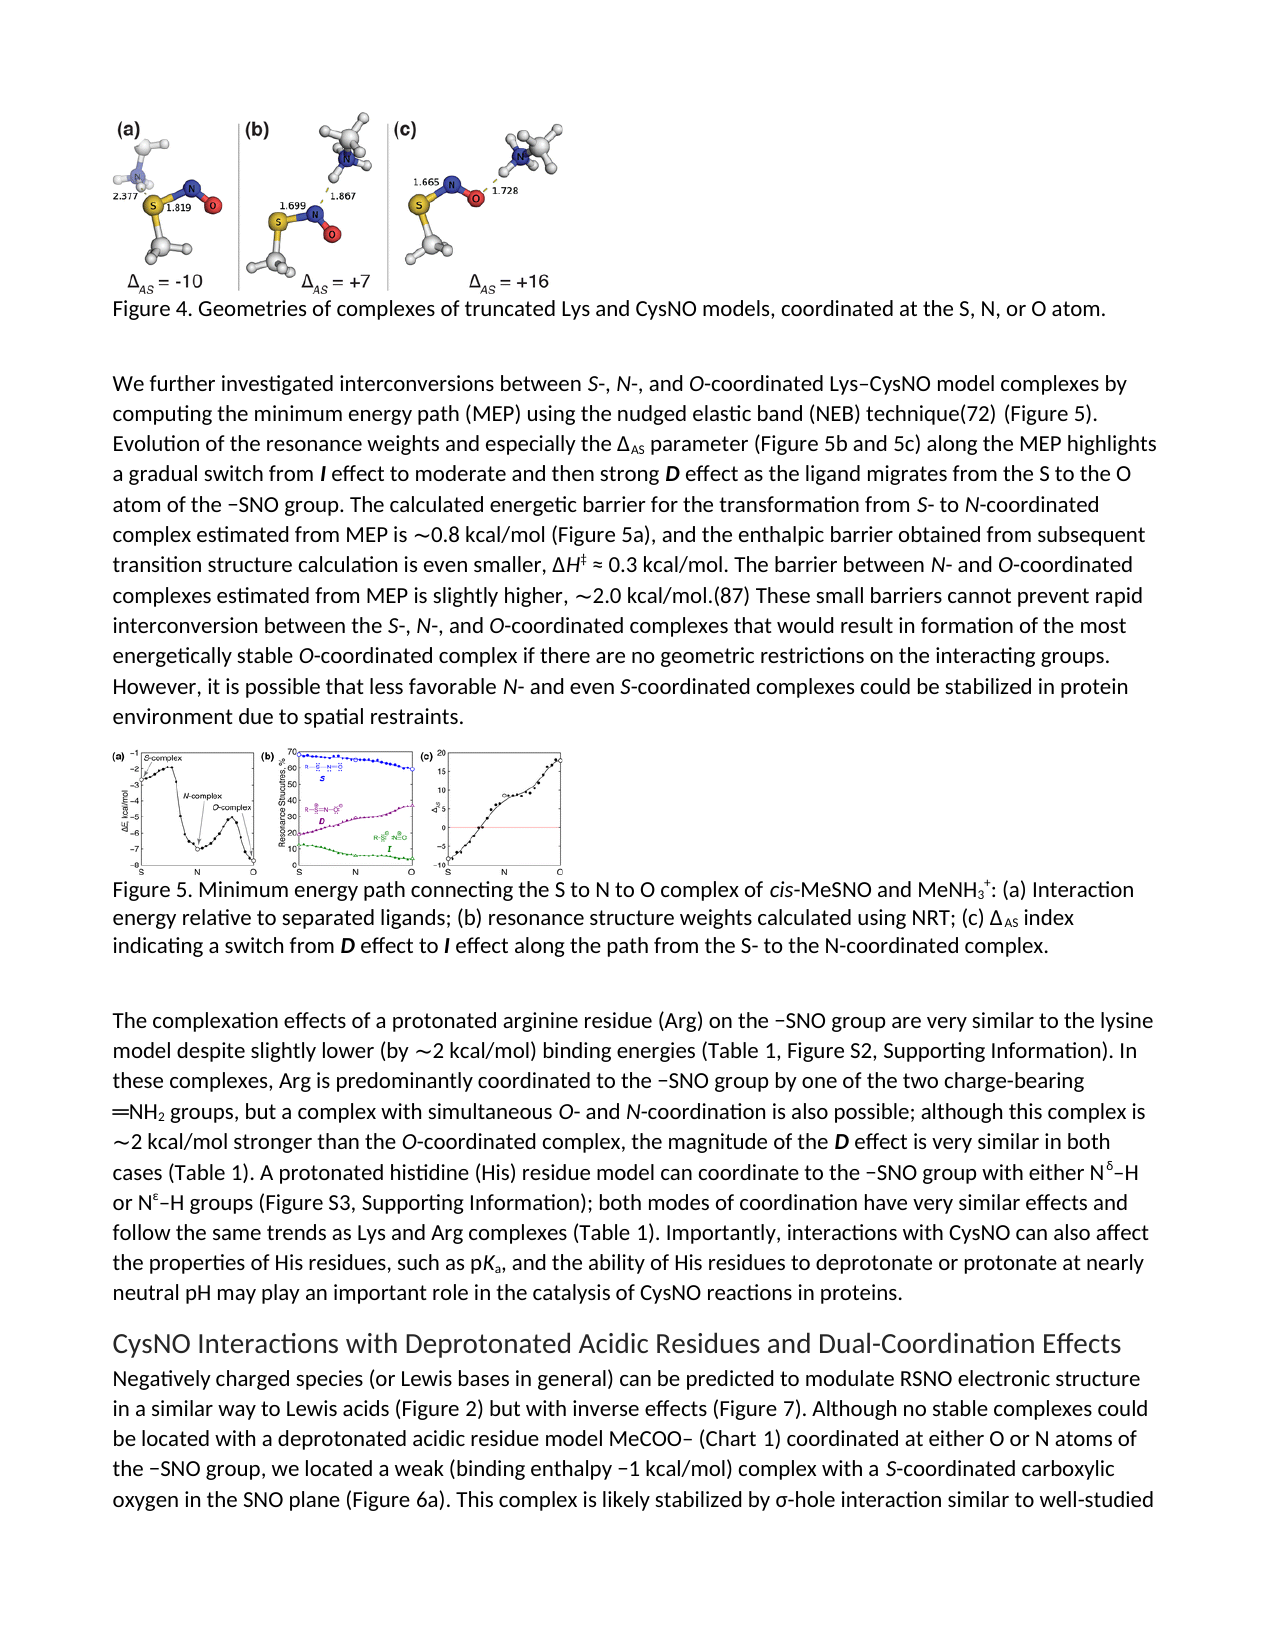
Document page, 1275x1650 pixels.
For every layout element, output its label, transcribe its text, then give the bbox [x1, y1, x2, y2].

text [112, 1364, 1162, 1513]
picture [112, 112, 563, 294]
picture [112, 748, 563, 875]
subtitle CysNO Interactions with Deprotonated Acidic Residues and Dual-Coordination Effects [112, 1325, 1162, 1361]
text Figure 5. Minimum energy path connecting the S to N to O complex of cis-MeSNO and MeNH3+: (a) Interaction energy relative to separated ligands; (b) resonance structure weights calculated using NRT; (c) ΔAS index indicating a switch from D effect to I effect along the path from the S- to the N-coordinated complex. [112, 875, 1162, 959]
text We further investigated interconversions between S-, N-, and O-coordinated Lys–CysNO model complexes by computing the minimum energy path (MEP) using the nudged elastic band (NEB) technique(72) (Figure 5). Evolution of the resonance weights and especially the ΔAS parameter (Figure 5b and 5c) along the MEP highlights a gradual switch from I effect to moderate and then strong D effect as the ligand migrates from the S to the O atom of the −SNO group. The calculated energetic barrier for the transformation from S- to N-coordinated complex estimated from MEP is ∼0.8 kcal/mol (Figure 5a), and the enthalpic barrier obtained from subsequent transition structure calculation is even smaller, ΔH‡ ≈ 0.3 kcal/mol. The barrier between N- and O-coordinated complexes estimated from MEP is slightly higher, ∼2.0 kcal/mol.(87) These small barriers cannot prevent rapid interconversion between the S-, N-, and O-coordinated complexes that would result in formation of the most energetically stable O-coordinated complex if there are no geometric restrictions on the interacting groups. However, it is possible that less favorable N- and even S-coordinated complexes could be stabilized in protein environment due to spatial restraints. [112, 369, 1162, 730]
text Figure 4. Geometries of complexes of truncated Lys and CysNO models, coordinated at the S, N, or O atom. [112, 294, 1162, 322]
text The complexation effects of a protonated arginine residue (Arg) on the −SNO group are very similar to the lysine model despite slightly lower (by ∼2 kcal/mol) binding energies (Table 1, Figure S2, Supporting Information). In these complexes, Arg is predominantly coordinated to the −SNO group by one of the two charge-bearing ═NH2 groups, but a complex with simultaneous O- and N-coordination is also possible; although this complex is ∼2 kcal/mol stronger than the O-coordinated complex, the magnitude of the D effect is very similar in both cases (Table 1). A protonated histidine (His) residue model can coordinate to the −SNO group with either Nδ–H or Nε–H groups (Figure S3, Supporting Information); both modes of coordination have very similar effects and follow the same trends as Lys and Arg complexes (Table 1). Importantly, interactions with CysNO can also affect the properties of His residues, such as pKa, and the ability of His residues to deprotonate or protonate at nearly neutral pH may play an important role in the catalysis of CysNO reactions in proteins. [112, 1006, 1162, 1307]
